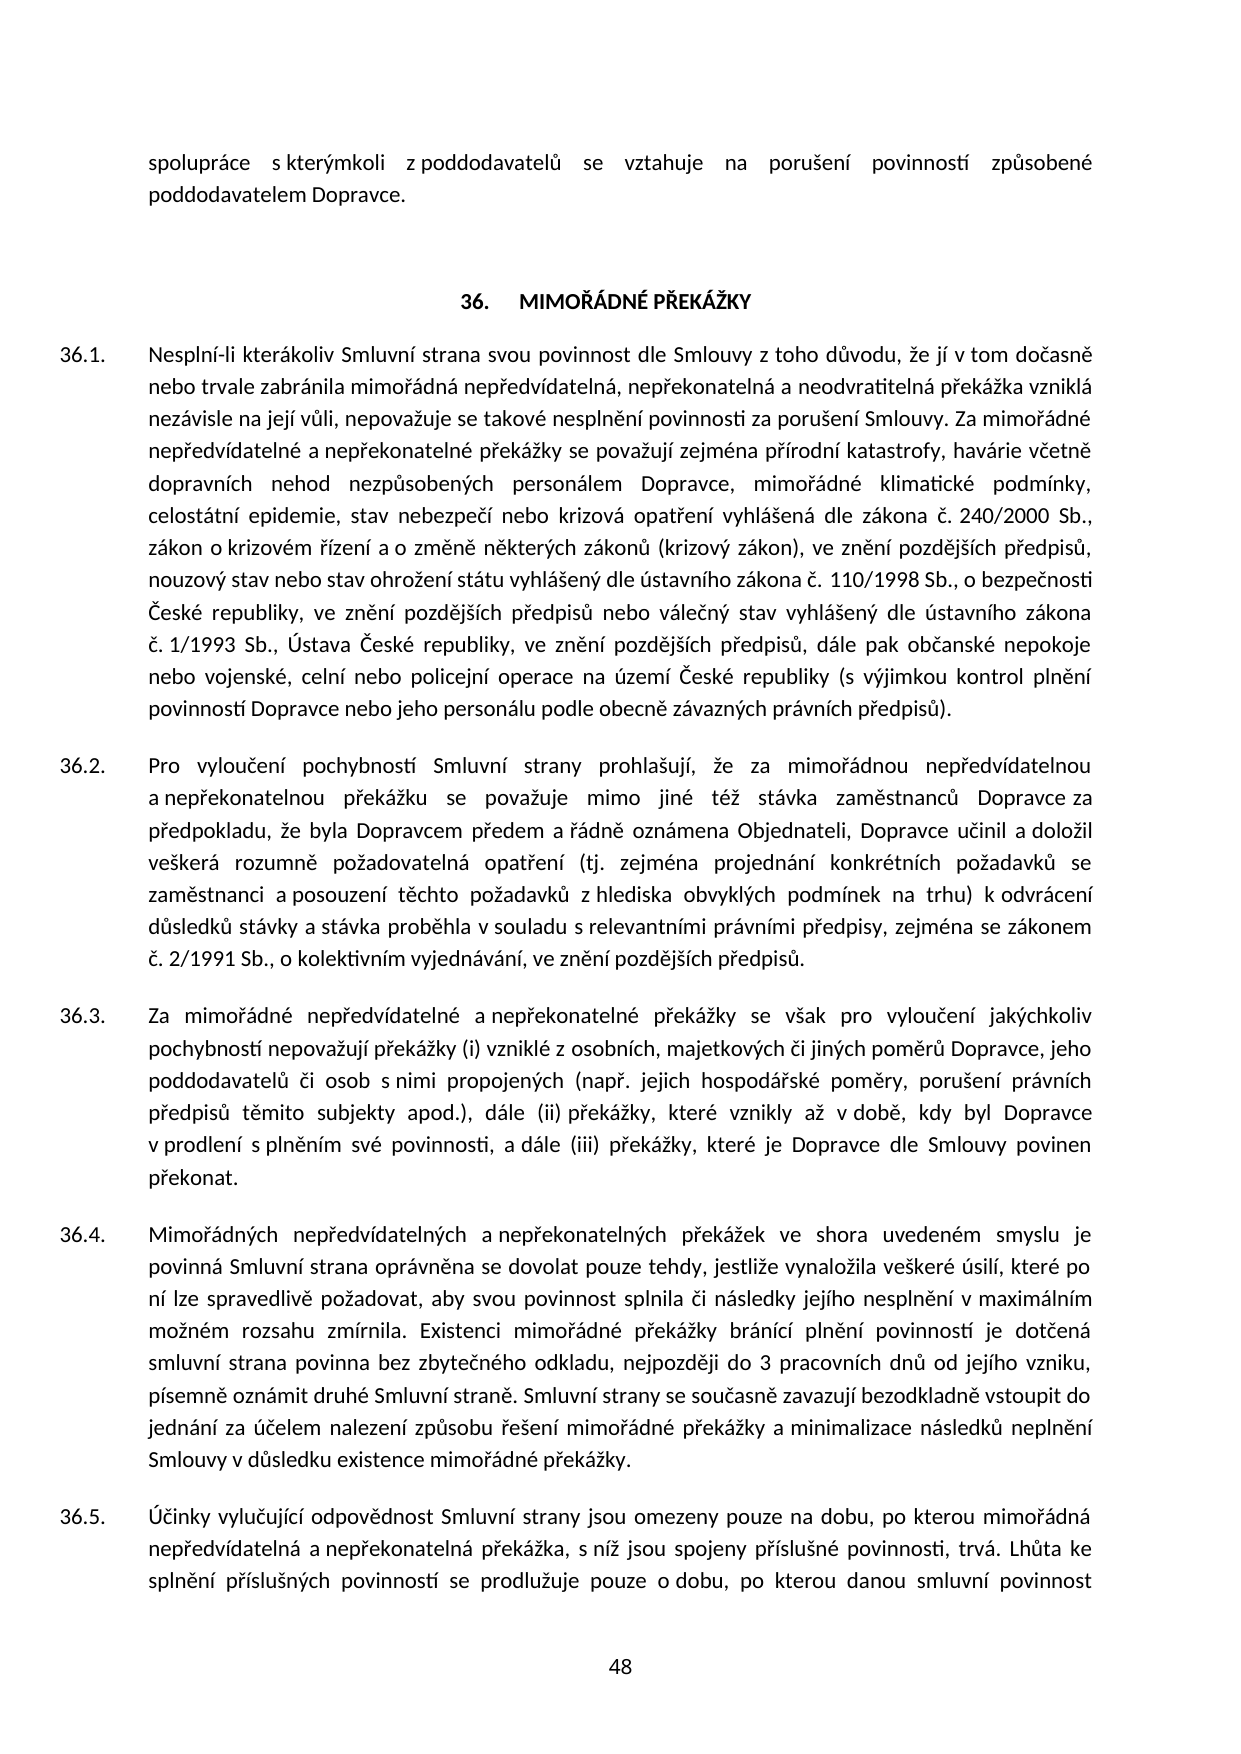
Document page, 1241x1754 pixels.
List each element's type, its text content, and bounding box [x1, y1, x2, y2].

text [59, 1502, 1093, 1595]
text Pro vyloučení pochybností Smluvní strany prohlašují, že za mimořádnou nepředvídatelnou a nepřekonatelnou překážku se považuje mimo jiné též stávka zaměstnanců Dopravce za předpokladu, že byla Dopravcem předem a řádně oznámena Objednateli, Dopravce učinil a doložil veškerá rozumně požadovatelná opatření (tj. zejména projednání konkrétních požadavků se zaměstnanci a posouzení těchto požadavků z hlediska obvyklých podmínek na trhu) k odvrácení důsledků stávky a stávka proběhla v souladu s relevantními právními předpisy, zejména se zákonem č. 2/1991 Sb., o kolektivním vyjednávání, ve znění pozdějších předpisů. [59, 751, 1093, 972]
text Za mimořádné nepředvídatelné a nepřekonatelné překážky se však pro vyloučení jakýchkoliv pochybností nepovažují překážky (i) vzniklé z osobních, majetkových či jiných poměrů Dopravce, jeho poddodavatelů či osob s nimi propojených (např. jejich hospodářské poměry, porušení právních předpisů těmito subjekty apod.), dále (ii) překážky, které vznikly až v době, kdy byl Dopravce v prodlení s plněním své povinnosti, a dále (iii) překážky, které je Dopravce dle Smlouvy povinen překonat. [59, 1002, 1093, 1191]
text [59, 148, 1093, 208]
text MIMOŘÁDNÉ PŘEKÁŽKY [148, 287, 1093, 315]
text Mimořádných nepředvídatelných a nepřekonatelných překážek ve shora uvedeném smyslu je povinná Smluvní strana oprávněna se dovolat pouze tehdy, jestliže vynaložila veškeré úsilí, které po ní lze spravedlivě požadovat, aby svou povinnost splnila či následky jejího nesplnění v maximálním možném rozsahu zmírnila. Existenci mimořádné překážky bránící plnění povinností je dotčená smluvní strana povinna bez zbytečného odkladu, nejpozději do 3 pracovních dnů od jejího vzniku, písemně oznámit druhé Smluvní straně. Smluvní strany se současně zavazují bezodkladně vstoupit do jednání za účelem nalezení způsobu řešení mimořádné překážky a minimalizace následků neplnění Smlouvy v důsledku existence mimořádné překážky. [59, 1220, 1093, 1473]
text Nesplní-li kterákoliv Smluvní strana svou povinnost dle Smlouvy z toho důvodu, že jí v tom dočasně nebo trvale zabránila mimořádná nepředvídatelná, nepřekonatelná a neodvratitelná překážka vzniklá nezávisle na její vůli, nepovažuje se takové nesplnění povinnosti za porušení Smlouvy. Za mimořádné nepředvídatelné a nepřekonatelné překážky se považují zejména přírodní katastrofy, havárie včetně dopravních nehod nezpůsobených personálem Dopravce, mimořádné klimatické podmínky, celostátní epidemie, stav nebezpečí nebo krizová opatření vyhlášená dle zákona č. 240/2000 Sb., zákon o krizovém řízení a o změně některých zákonů (krizový zákon), ve znění pozdějších předpisů, nouzový stav nebo stav ohrožení státu vyhlášený dle ústavního zákona č. 110/1998 Sb., o bezpečnosti České republiky, ve znění pozdějších předpisů nebo válečný stav vyhlášený dle ústavního zákona č. 1/1993 Sb., Ústava České republiky, ve znění pozdějších předpisů, dále pak občanské nepokoje nebo vojenské, celní nebo policejní operace na území České republiky (s výjimkou kontrol plnění povinností Dopravce nebo jeho personálu podle obecně závazných právních předpisů). [59, 340, 1093, 722]
